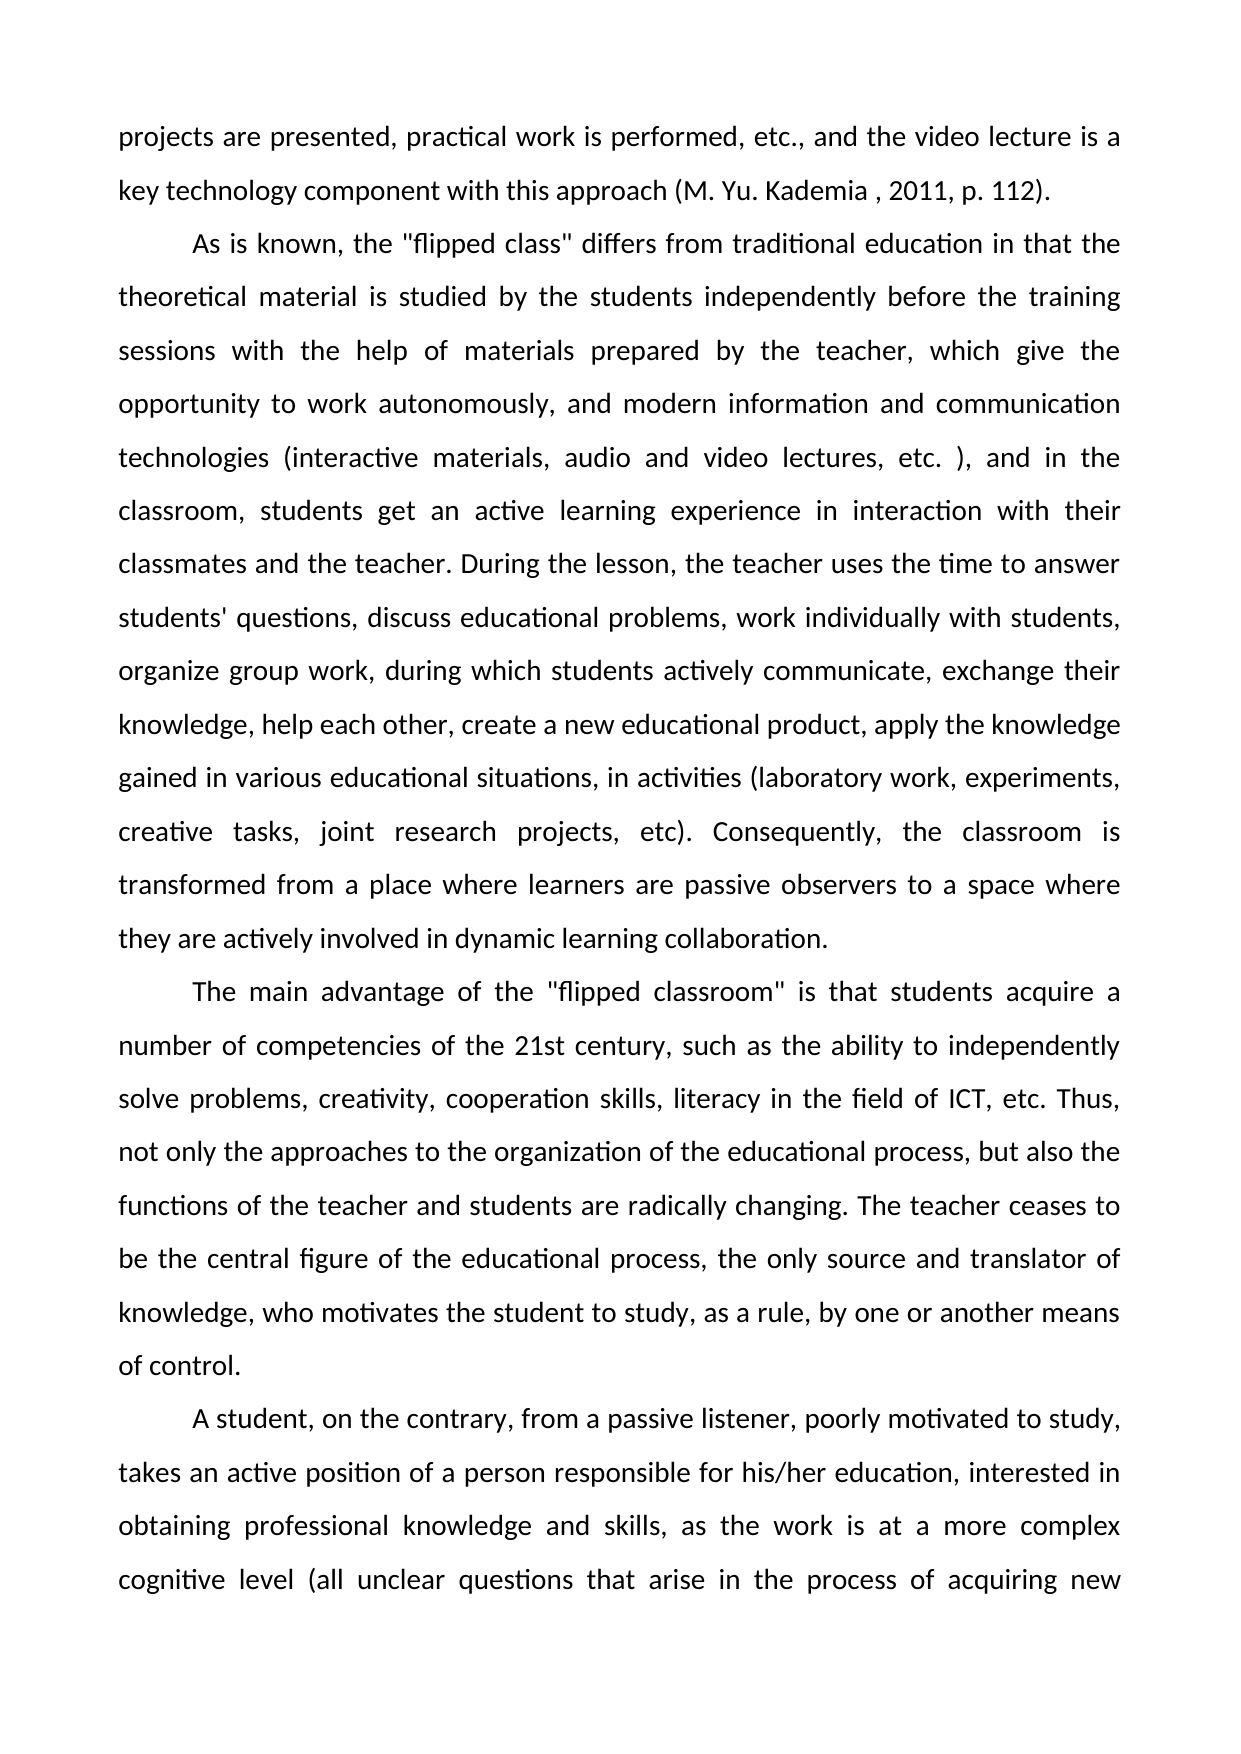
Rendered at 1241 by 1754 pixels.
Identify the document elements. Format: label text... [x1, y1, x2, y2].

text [118, 118, 1122, 207]
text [118, 1401, 1122, 1597]
text As is known, the "flipped class" differs from traditional education in that the theoretical material is studied by the students independently before the training sessions with the help of materials prepared by the teacher, which give the opportunity to work autonomously, and modern information and communication technologies (interactive materials, audio and video lectures, etc. ), and in the classroom, students get an active learning experience in interaction with their classmates and the teacher. During the lesson, the teacher uses the time to answer students' questions, discuss educational problems, work individually with students, organize group work, during which students actively communicate, exchange their knowledge, help each other, create a new educational product, apply the knowledge gained in various educational situations, in activities (laboratory work, experiments, creative tasks, joint research projects, etc). Consequently, the classroom is transformed from a place where learners are passive observers to a space where they are actively involved in dynamic learning collaboration. [118, 225, 1122, 955]
text The main advantage of the "flipped classroom" is that students acquire a number of competencies of the 21st century, such as the ability to independently solve problems, creativity, cooperation skills, literacy in the field of ICT, etc. Thus, not only the approaches to the organization of the educational process, but also the functions of the teacher and students are radically changing. The teacher ceases to be the central figure of the educational process, the only source and translator of knowledge, who motivates the student to study, as a rule, by one or another means of control. [118, 973, 1122, 1383]
